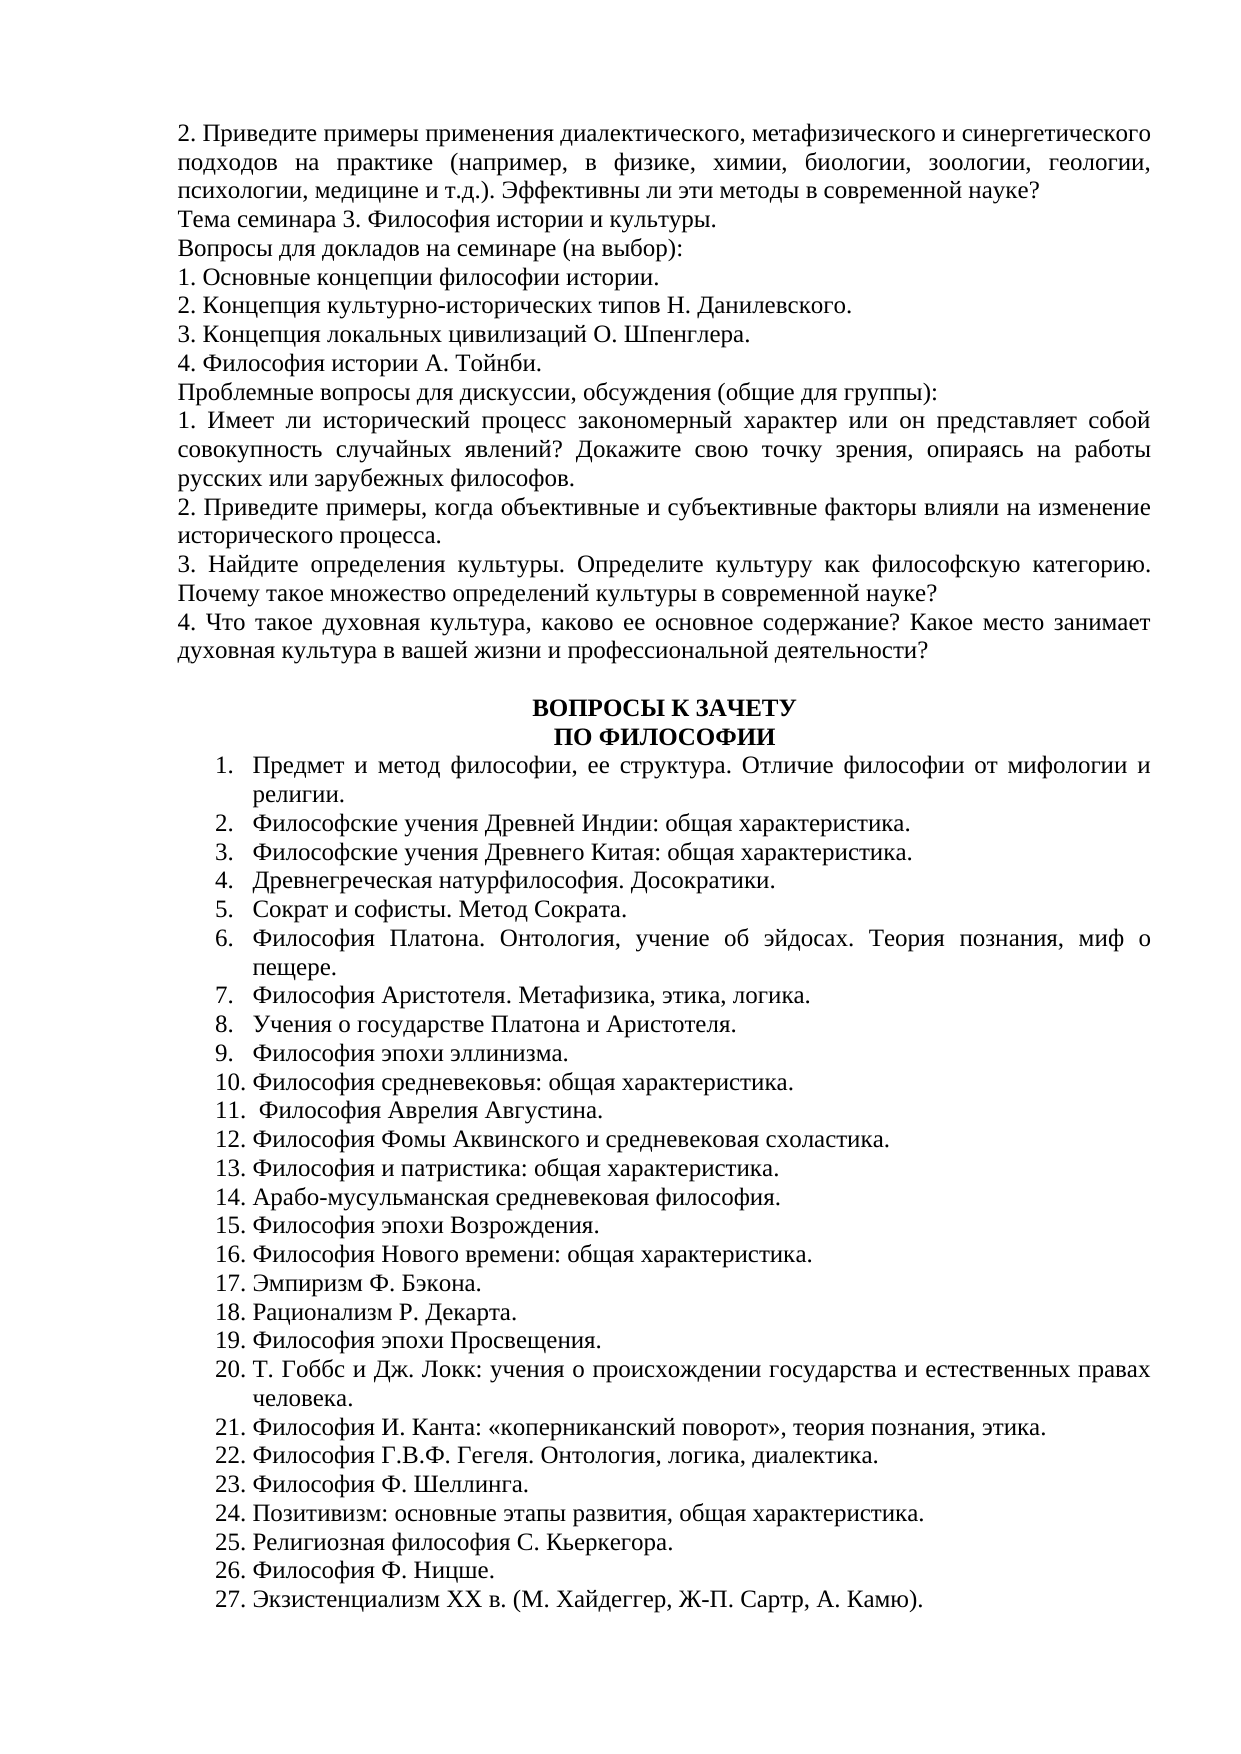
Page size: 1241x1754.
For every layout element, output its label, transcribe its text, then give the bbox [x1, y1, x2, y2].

text 4. Философия истории А. Тойнби. [177, 348, 1152, 377]
list Сократ и софисты. Метод Сократа. [215, 894, 1152, 923]
list Философия Ф. Шеллинга. [215, 1469, 1152, 1498]
text ВОПРОСЫ К ЗАЧЕТУ [177, 693, 1152, 722]
list Позитивизм: основные этапы развития, общая характеристика. [215, 1498, 1152, 1527]
list Философия Фомы Аквинского и средневековая схоластика. [215, 1124, 1152, 1153]
list Древнегреческая натурфилософия. Досократики. [215, 866, 1152, 894]
list Философия Нового времени: общая характеристика. [215, 1239, 1152, 1268]
text Тема семинара 3. Философия истории и культуры. [177, 204, 1152, 233]
list Философские учения Древней Индии: общая характеристика. [215, 808, 1152, 837]
list Религиозная философия С. Кьеркегора. [215, 1527, 1152, 1556]
text 1. Имеет ли исторический процесс закономерный характер или он представляет собой совокупность случайных явлений? Докажите свою точку зрения, опираясь на работы русских или зарубежных философов. [177, 406, 1152, 492]
list Учения о государстве Платона и Аристотеля. [215, 1009, 1152, 1038]
list Философия эпохи Просвещения. [215, 1326, 1152, 1354]
text 3. Концепция локальных цивилизаций О. Шпенглера. [177, 319, 1152, 348]
list Философские учения Древнего Китая: общая характеристика. [215, 837, 1152, 866]
text Вопросы для докладов на семинаре (на выбор): [177, 233, 1152, 262]
list Т. Гоббс и Дж. Локк: учения о происхождении государства и естественных правах человека. [215, 1354, 1152, 1412]
list Арабо-мусульманская средневековая философия. [215, 1182, 1152, 1211]
list Философия Аврелия Августина. [215, 1096, 1152, 1124]
text 2. Приведите примеры применения диалектического, метафизического и синергетического подходов на практике (например, в физике, химии, биологии, зоологии, геологии, психологии, медицине и т.д.). Эффективны ли эти методы в современной науке? [177, 118, 1152, 204]
list Философия И. Канта: «коперниканский поворот», теория познания, этика. [215, 1412, 1152, 1441]
list Экзистенциализм ХХ в. (М. Хайдеггер, Ж-П. Сартр, А. Камю). [215, 1584, 1152, 1613]
text 2. Концепция культурно-исторических типов Н. Данилевского. [177, 291, 1152, 319]
list Философия Аристотеля. Метафизика, этика, логика. [215, 981, 1152, 1009]
text 1. Основные концепции философии истории. [177, 262, 1152, 291]
list Философия и патристика: общая характеристика. [215, 1153, 1152, 1182]
text ПО ФИЛОСОФИИ [177, 722, 1152, 751]
list Рационализм Р. Декарта. [215, 1297, 1152, 1326]
text 4. Что такое духовная культура, каково ее основное содержание? Какое место занимает духовная культура в вашей жизни и профессиональной деятельности? [177, 607, 1152, 664]
list Философия Ф. Ницше. [215, 1556, 1152, 1584]
text 2. Приведите примеры, когда объективные и субъективные факторы влияли на изменение исторического процесса. [177, 492, 1152, 549]
text 3. Найдите определения культуры. Определите культуру как философскую категорию. Почему такое множество определений культуры в современной науке? [177, 549, 1152, 607]
list Философия Платона. Онтология, учение об эйдосах. Теория познания, миф о пещере. [215, 923, 1152, 981]
list Философия средневековья: общая характеристика. [215, 1067, 1152, 1096]
list Философия эпохи Возрождения. [215, 1211, 1152, 1239]
list Предмет и метод философии, ее структура. Отличие философии от мифологии и религии. [215, 751, 1152, 808]
list Философия Г.В.Ф. Гегеля. Онтология, логика, диалектика. [215, 1441, 1152, 1469]
list Философия эпохи эллинизма. [215, 1038, 1152, 1067]
text Проблемные вопросы для дискуссии, обсуждения (общие для группы): [177, 377, 1152, 406]
list Эмпиризм Ф. Бэкона. [215, 1268, 1152, 1297]
